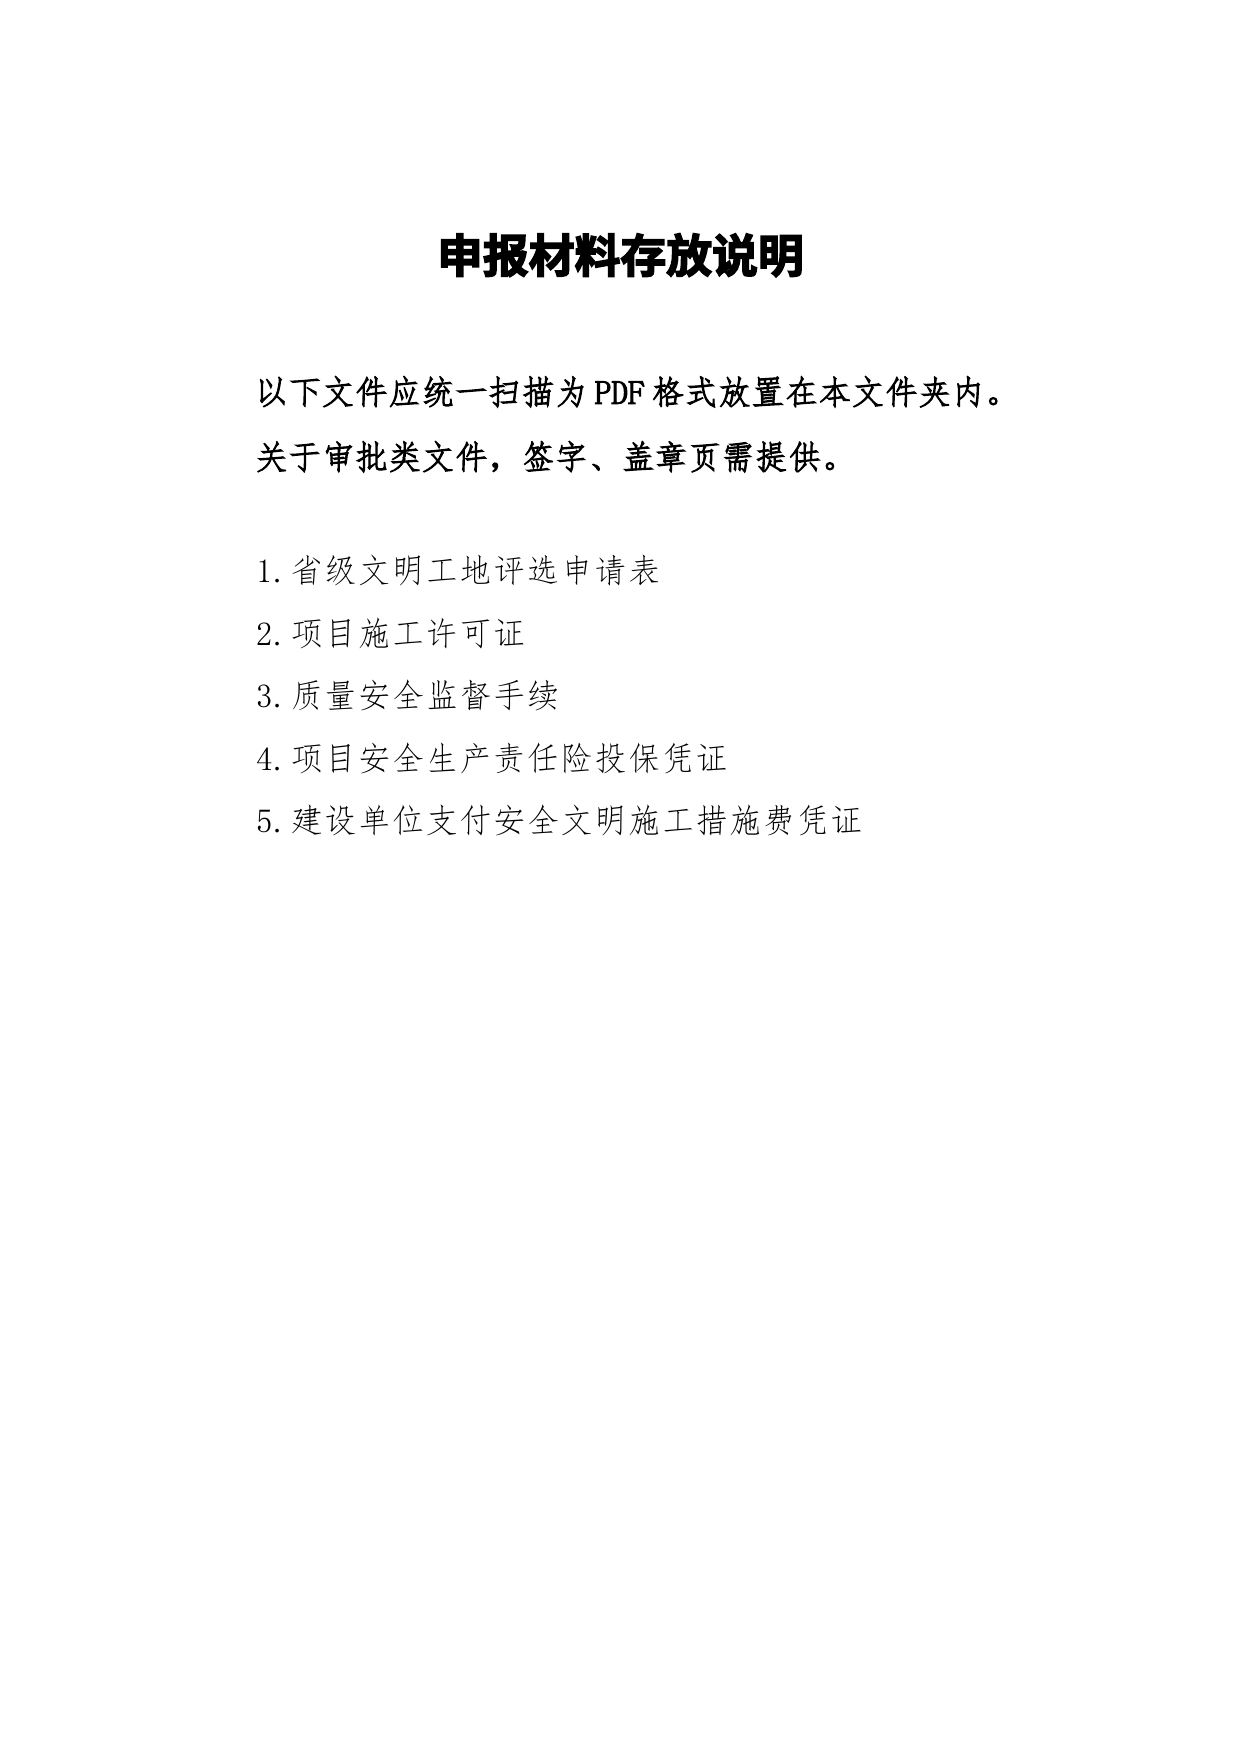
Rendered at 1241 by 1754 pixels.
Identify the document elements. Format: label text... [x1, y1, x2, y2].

text 关于审批类文件，签字、盖章页需提供。 [187, 422, 1053, 487]
text 4.项目安全生产责任险投保凭证 [187, 720, 1053, 783]
text 5.建设单位支付安全文明施工措施费凭证 [187, 783, 1053, 845]
text 3.质量安全监督手续 [187, 658, 1053, 720]
text 2.项目施工许可证 [187, 595, 1053, 658]
text 1.省级文明工地评选申请表 [187, 533, 1053, 595]
text 申报材料存放说明 [187, 227, 1053, 292]
text 以下文件应统一扫描为PDF格式放置在本文件夹内。 [187, 357, 1053, 422]
